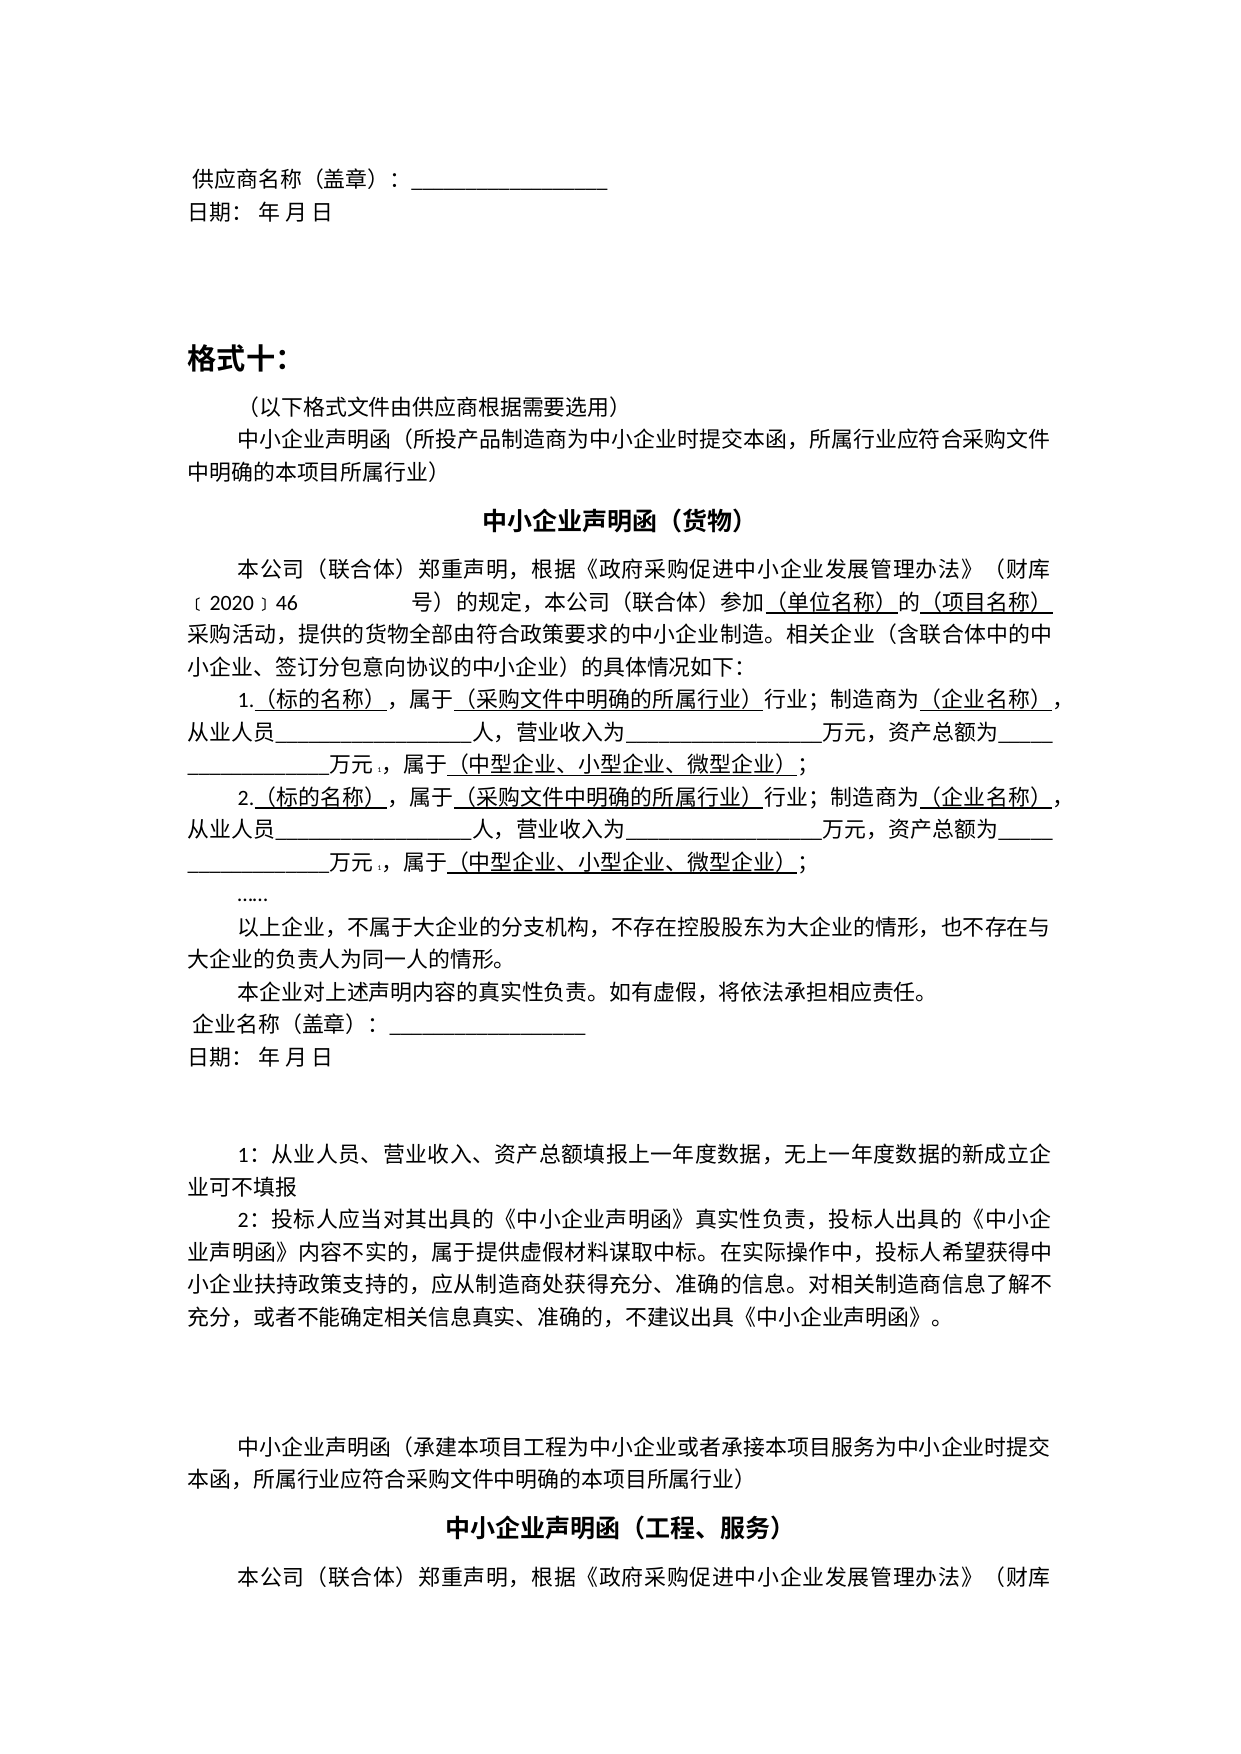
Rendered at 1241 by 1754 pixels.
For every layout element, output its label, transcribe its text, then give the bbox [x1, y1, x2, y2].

text 本公司（联合体）郑重声明，根据《政府采购促进中小企业发展管理办法》（财库﹝2020﹞46 号）的规定，本公司（联合体）参加（单位名称）的（项目名称）采购活动，提供的货物全部由符合政策要求的中小企业制造。相关企业（含联合体中的中小企业、签订分包意向协议的中小企业）的具体情况如下： [187, 552, 1053, 682]
text 中小企业声明函（所投产品制造商为中小企业时提交本函，所属行业应符合采购文件中明确的本项目所属行业） [187, 422, 1053, 487]
text 日期： 年 月 日 [187, 194, 1053, 227]
text 以上企业，不属于大企业的分支机构，不存在控股股东为大企业的情形，也不存在与大企业的负责人为同一人的情形。 [187, 909, 1053, 974]
text 供应商名称（盖章）：__________________ [187, 162, 1053, 194]
text 中小企业声明函（承建本项目工程为中小企业或者承接本项目服务为中小企业时提交本函，所属行业应符合采购文件中明确的本项目所属行业） [187, 1429, 1053, 1494]
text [187, 1559, 1053, 1592]
text （以下格式文件由供应商根据需要选用） [187, 389, 1053, 422]
text 格式十： [187, 324, 1053, 389]
text 中小企业声明函（货物） [187, 487, 1053, 552]
text 1：从业人员、营业收入、资产总额填报上一年度数据，无上一年度数据的新成立企业可不填报 [187, 1137, 1053, 1202]
text 中小企业声明函（工程、服务） [187, 1494, 1053, 1559]
text 2：投标人应当对其出具的《中小企业声明函》真实性负责，投标人出具的《中小企业声明函》内容不实的，属于提供虚假材料谋取中标。在实际操作中，投标人希望获得中小企业扶持政策支持的，应从制造商处获得充分、准确的信息。对相关制造商信息了解不充分，或者不能确定相关信息真实、准确的，不建议出具《中小企业声明函》。 [187, 1202, 1053, 1332]
text 本企业对上述声明内容的真实性负责。如有虚假，将依法承担相应责任。 [187, 974, 1053, 1007]
text 2.（标的名称），属于（采购文件中明确的所属行业）行业；制造商为（企业名称），从业人员__________________人，营业收入为__________________万元，资产总额为__________________万元1，属于（中型企业、小型企业、微型企业）； [187, 779, 1053, 877]
text 企业名称（盖章）：__________________ [187, 1007, 1053, 1039]
text …… [187, 877, 1053, 909]
text 日期： 年 月 日 [187, 1039, 1053, 1072]
text 1.（标的名称），属于（采购文件中明确的所属行业）行业；制造商为（企业名称），从业人员__________________人，营业收入为__________________万元，资产总额为__________________万元1，属于（中型企业、小型企业、微型企业）； [187, 682, 1053, 779]
